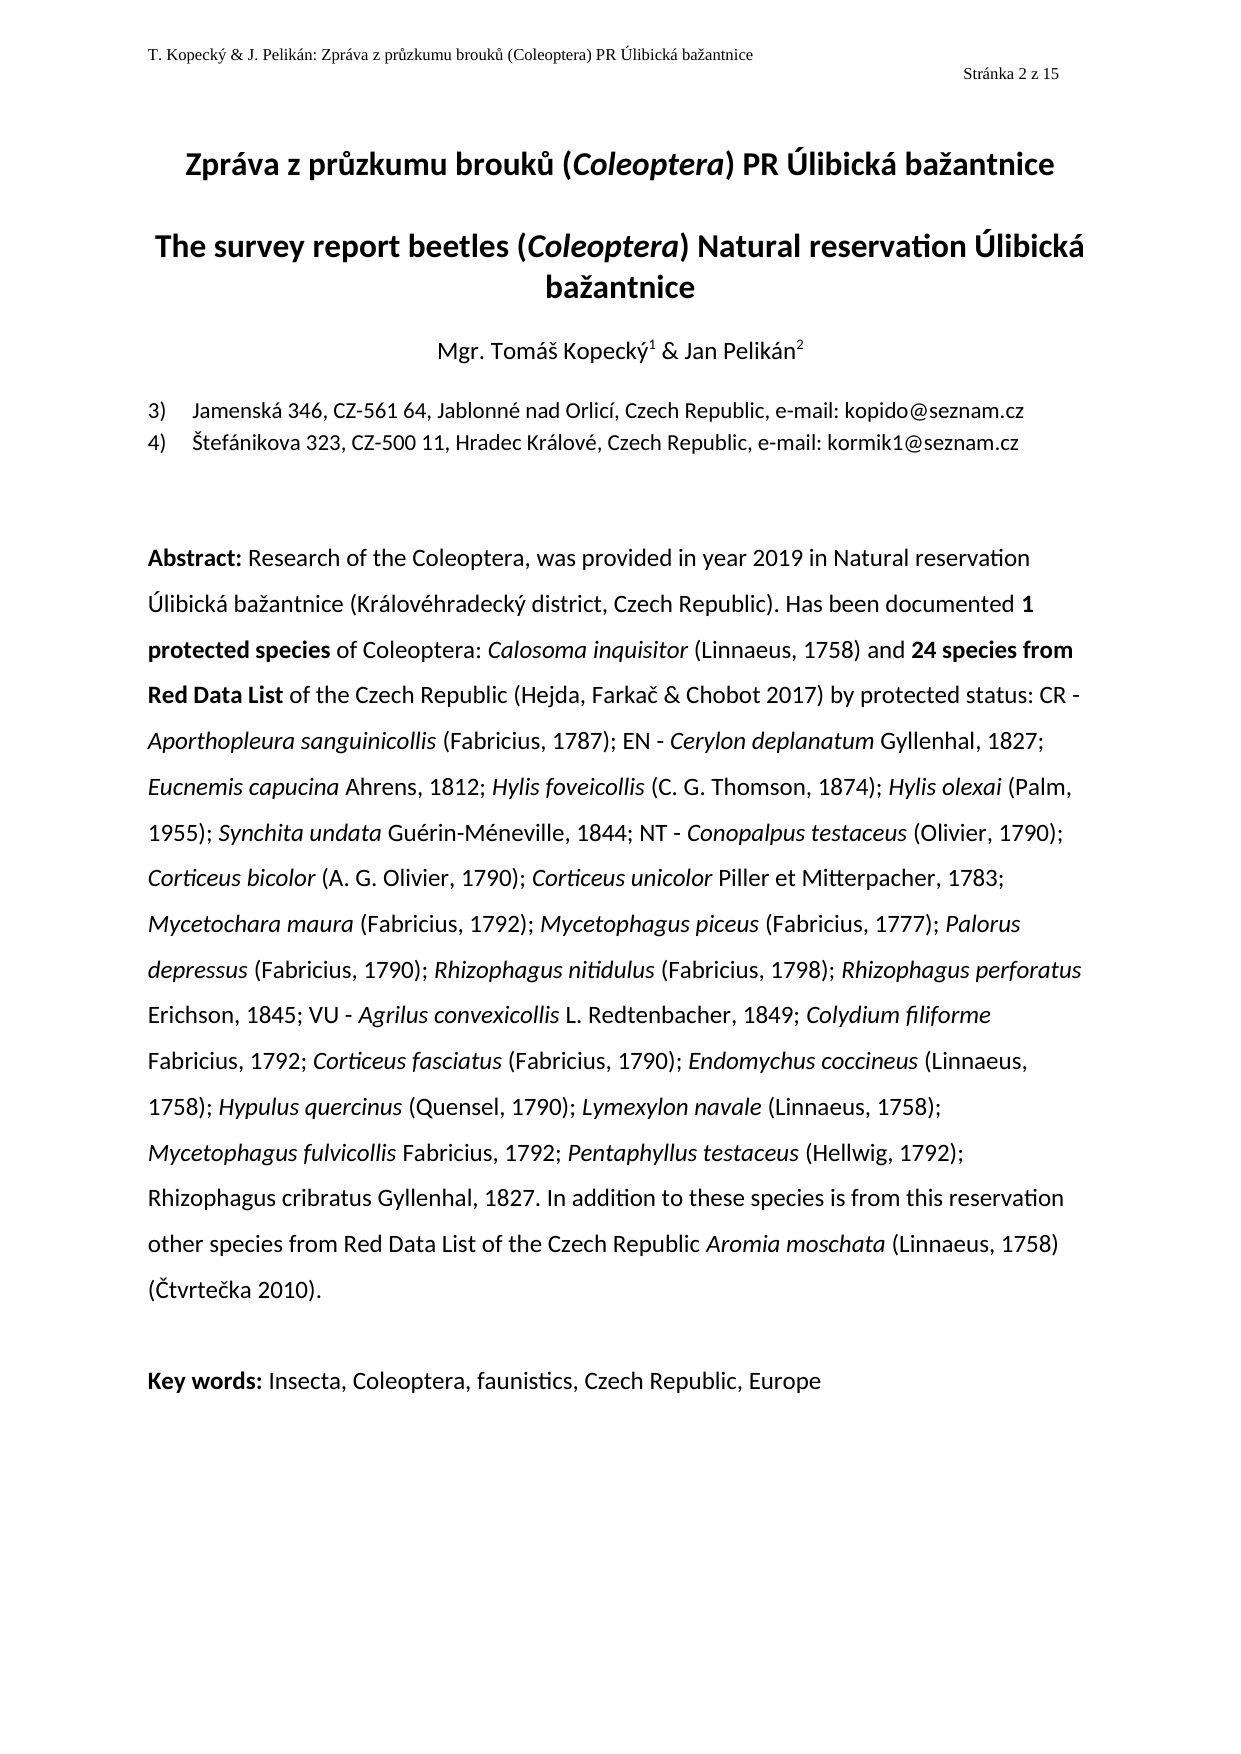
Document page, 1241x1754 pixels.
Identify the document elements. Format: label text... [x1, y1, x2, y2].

text Abstract: Research of the Coleoptera, was provided in year 2019 in Natural reservation Úlibická bažantnice (Královéhradecký district, Czech Republic). Has been documented 1 protected species of Coleoptera: Calosoma inquisitor (Linnaeus, 1758) and 24 species from Red Data List of the Czech Republic (Hejda, Farkač & Chobot 2017) by protected status: CR - Aporthopleura sanguinicollis (Fabricius, 1787); EN - Cerylon deplanatum Gyllenhal, 1827; Eucnemis capucina Ahrens, 1812; Hylis foveicollis (C. G. Thomson, 1874); Hylis olexai (Palm, 1955); Synchita undata Guérin-Méneville, 1844; NT - Conopalpus testaceus (Olivier, 1790); Corticeus bicolor (A. G. Olivier, 1790); Corticeus unicolor Piller et Mitterpacher, 1783; Mycetochara maura (Fabricius, 1792); Mycetophagus piceus (Fabricius, 1777); Palorus depressus (Fabricius, 1790); Rhizophagus nitidulus (Fabricius, 1798); Rhizophagus perforatus Erichson, 1845; VU - Agrilus convexicollis L. Redtenbacher, 1849; Colydium filiforme Fabricius, 1792; Corticeus fasciatus (Fabricius, 1790); Endomychus coccineus (Linnaeus, 1758); Hypulus quercinus (Quensel, 1790); Lymexylon navale (Linnaeus, 1758); Mycetophagus fulvicollis Fabricius, 1792; Pentaphyllus testaceus (Hellwig, 1792); Rhizophagus cribratus Gyllenhal, 1827. In addition to these species is from this reservation other species from Red Data List of the Czech Republic Aromia moschata (Linnaeus, 1758) (Čtvrtečka 2010). [148, 542, 1092, 1304]
text Mgr. Tomáš Kopecký1 & Jan Pelikán2 [148, 335, 1092, 366]
text Key words: Insecta, Coleoptera, faunistics, Czech Republic, Europe [148, 1366, 1092, 1396]
list Jamenská 346, CZ-561 64, Jablonné nad Orlicí, Czech Republic, e-mail: kopido@seznam.cz [148, 396, 1092, 424]
text The survey report beetles (Coleoptera) Natural reservation Úlibická bažantnice [148, 225, 1092, 306]
text Zpráva z průzkumu brouků (Coleoptera) PR Úlibická bažantnice [148, 143, 1092, 184]
list Štefánikova 323, CZ-500 11, Hradec Králové, Czech Republic, e-mail: kormik1@seznam.cz [148, 428, 1092, 456]
